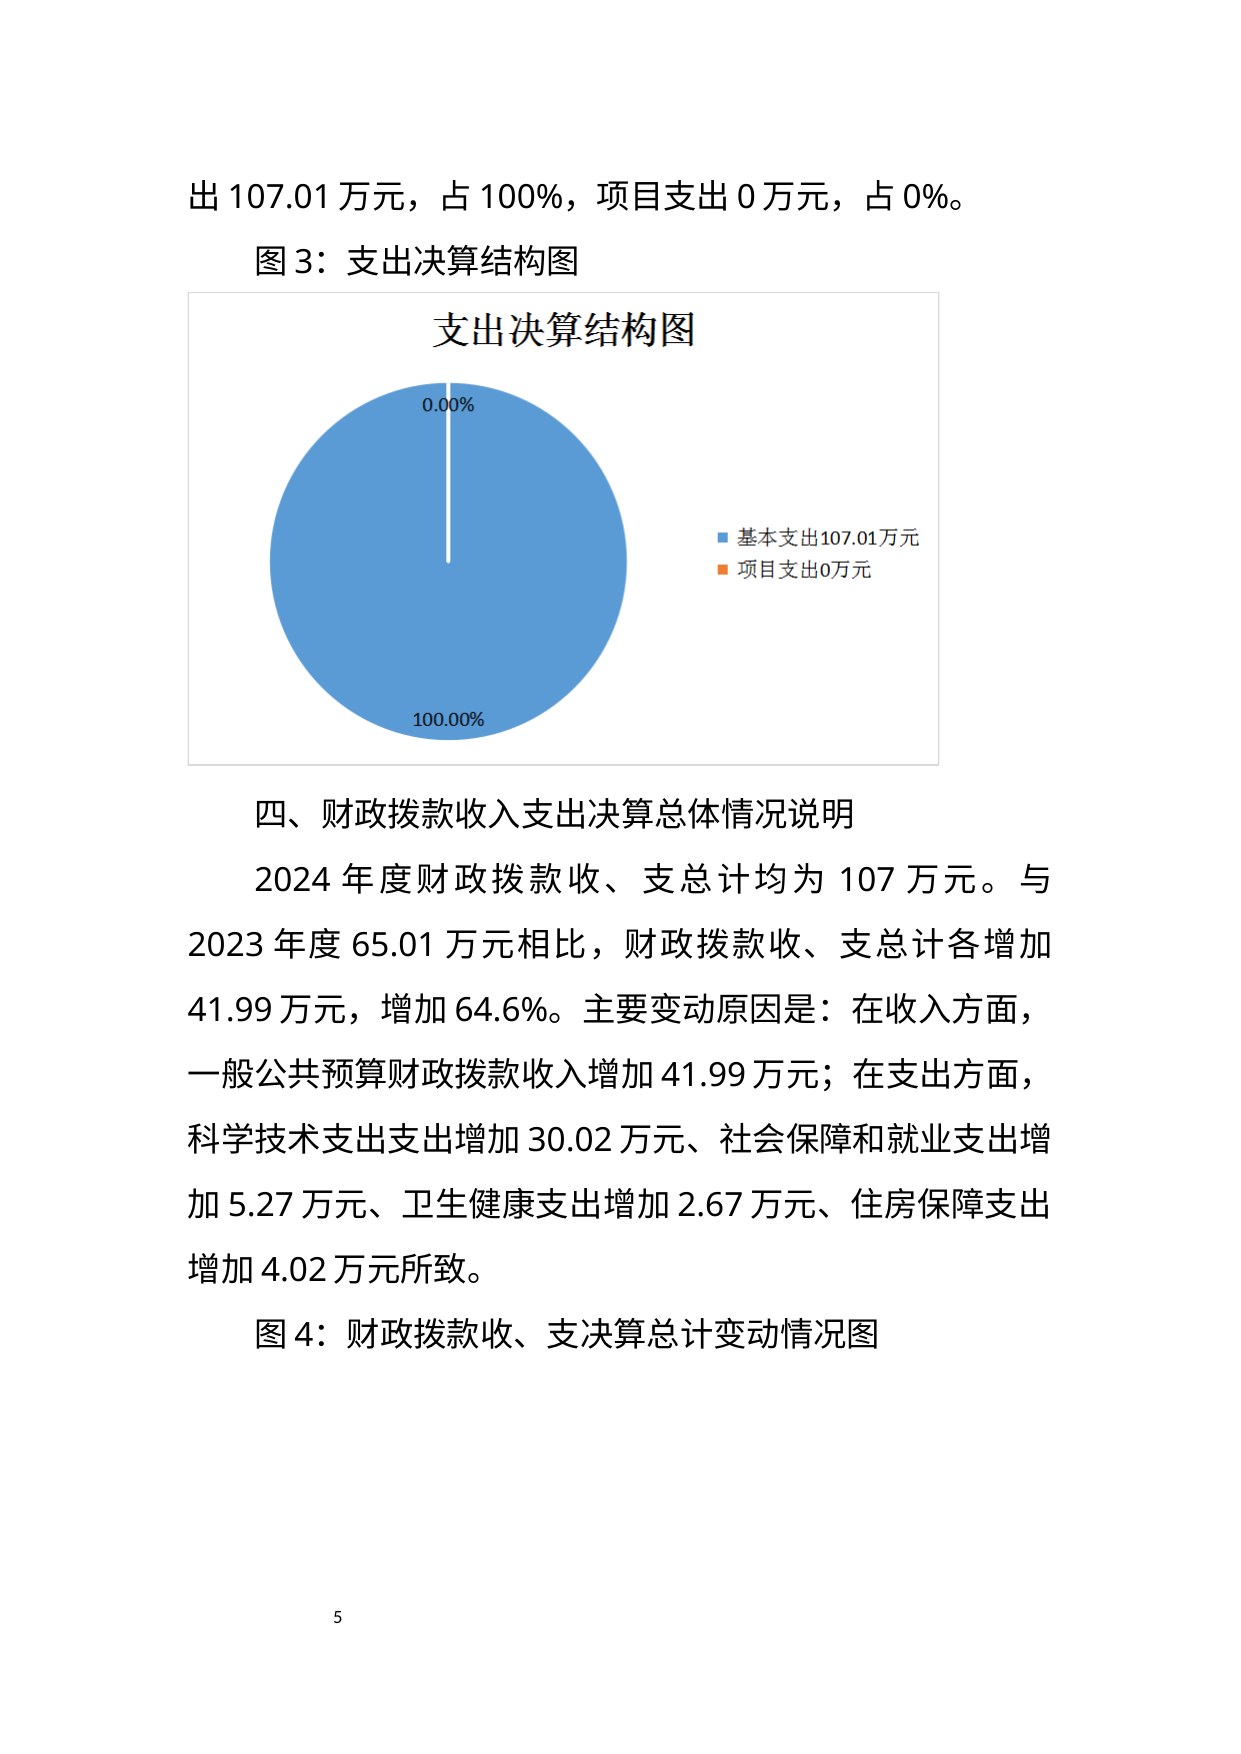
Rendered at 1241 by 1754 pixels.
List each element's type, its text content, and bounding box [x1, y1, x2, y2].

text 图3：支出决算结构图 [187, 227, 1053, 292]
text 2024年度财政拨款收、支总计均为107万元。与2023年度65.01万元相比，财政拨款收、支总计各增加41.99万元，增加64.6%。主要变动原因是：在收入方面，一般公共预算财政拨款收入增加41.99万元；在支出方面，科学技术支出支出增加30.02万元、社会保障和就业支出增加5.27万元、卫生健康支出增加2.67万元、住房保障支出增加4.02万元所致。 [187, 844, 1053, 1299]
text 四、财政拨款收入支出决算总体情况说明 [187, 779, 1053, 844]
picture [187, 292, 940, 766]
text 图4：财政拨款收、支决算总计变动情况图 [187, 1299, 1053, 1364]
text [187, 162, 1053, 227]
